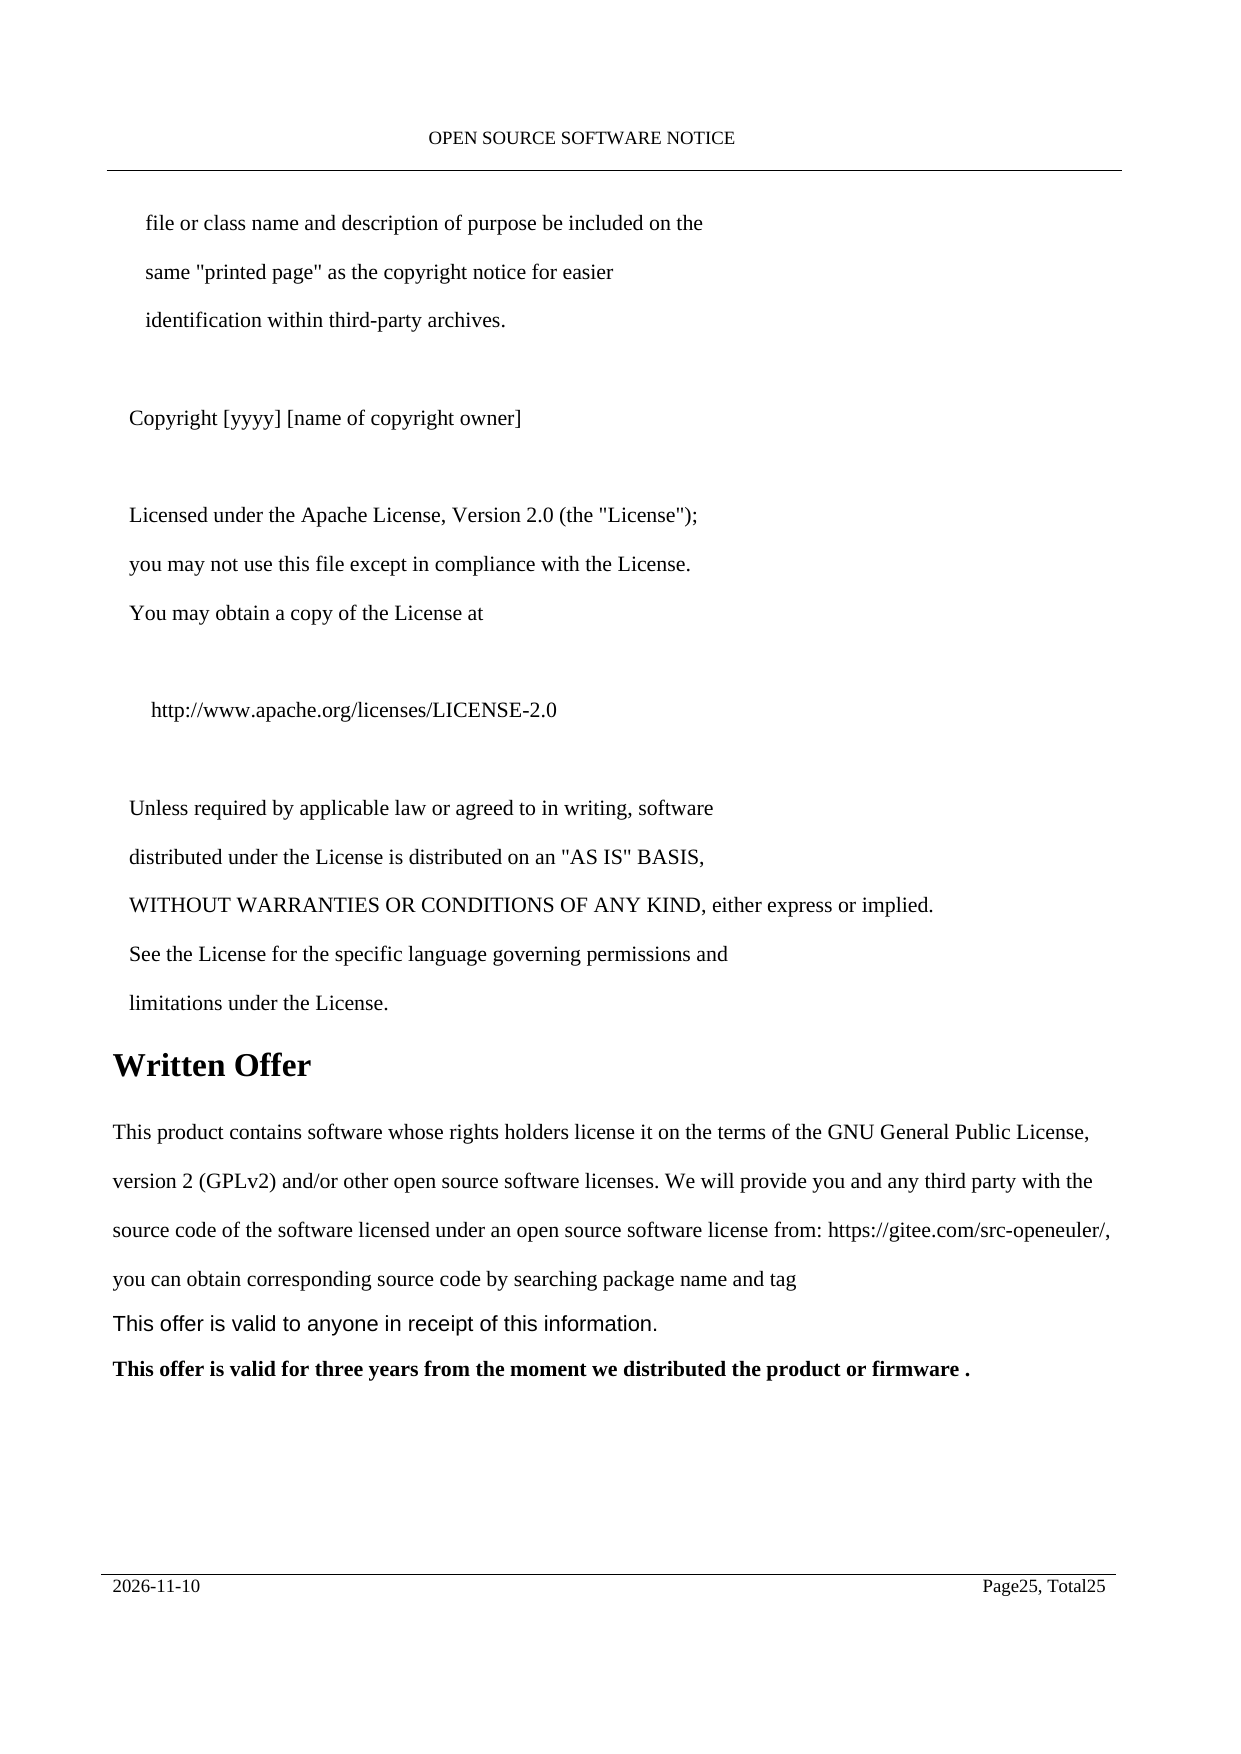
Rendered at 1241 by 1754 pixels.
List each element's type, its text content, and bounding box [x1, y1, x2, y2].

text This product contains software whose rights holders license it on the terms of the GNU General Public License, version 2 (GPLv2) and/or other open source software licenses. We will provide you and any third party with the source code of the software licensed under an open source software license from: https://gitee.com/src-openeuler/, you can obtain corresponding source code by searching package name and tag [112, 1116, 1128, 1294]
text Written Offer [112, 1031, 1128, 1096]
text This offer is valid to anyone in receipt of this information. [112, 1307, 1128, 1339]
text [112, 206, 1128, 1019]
text This offer is valid for three years from the moment we distributed the product or firmware . [112, 1352, 1128, 1384]
